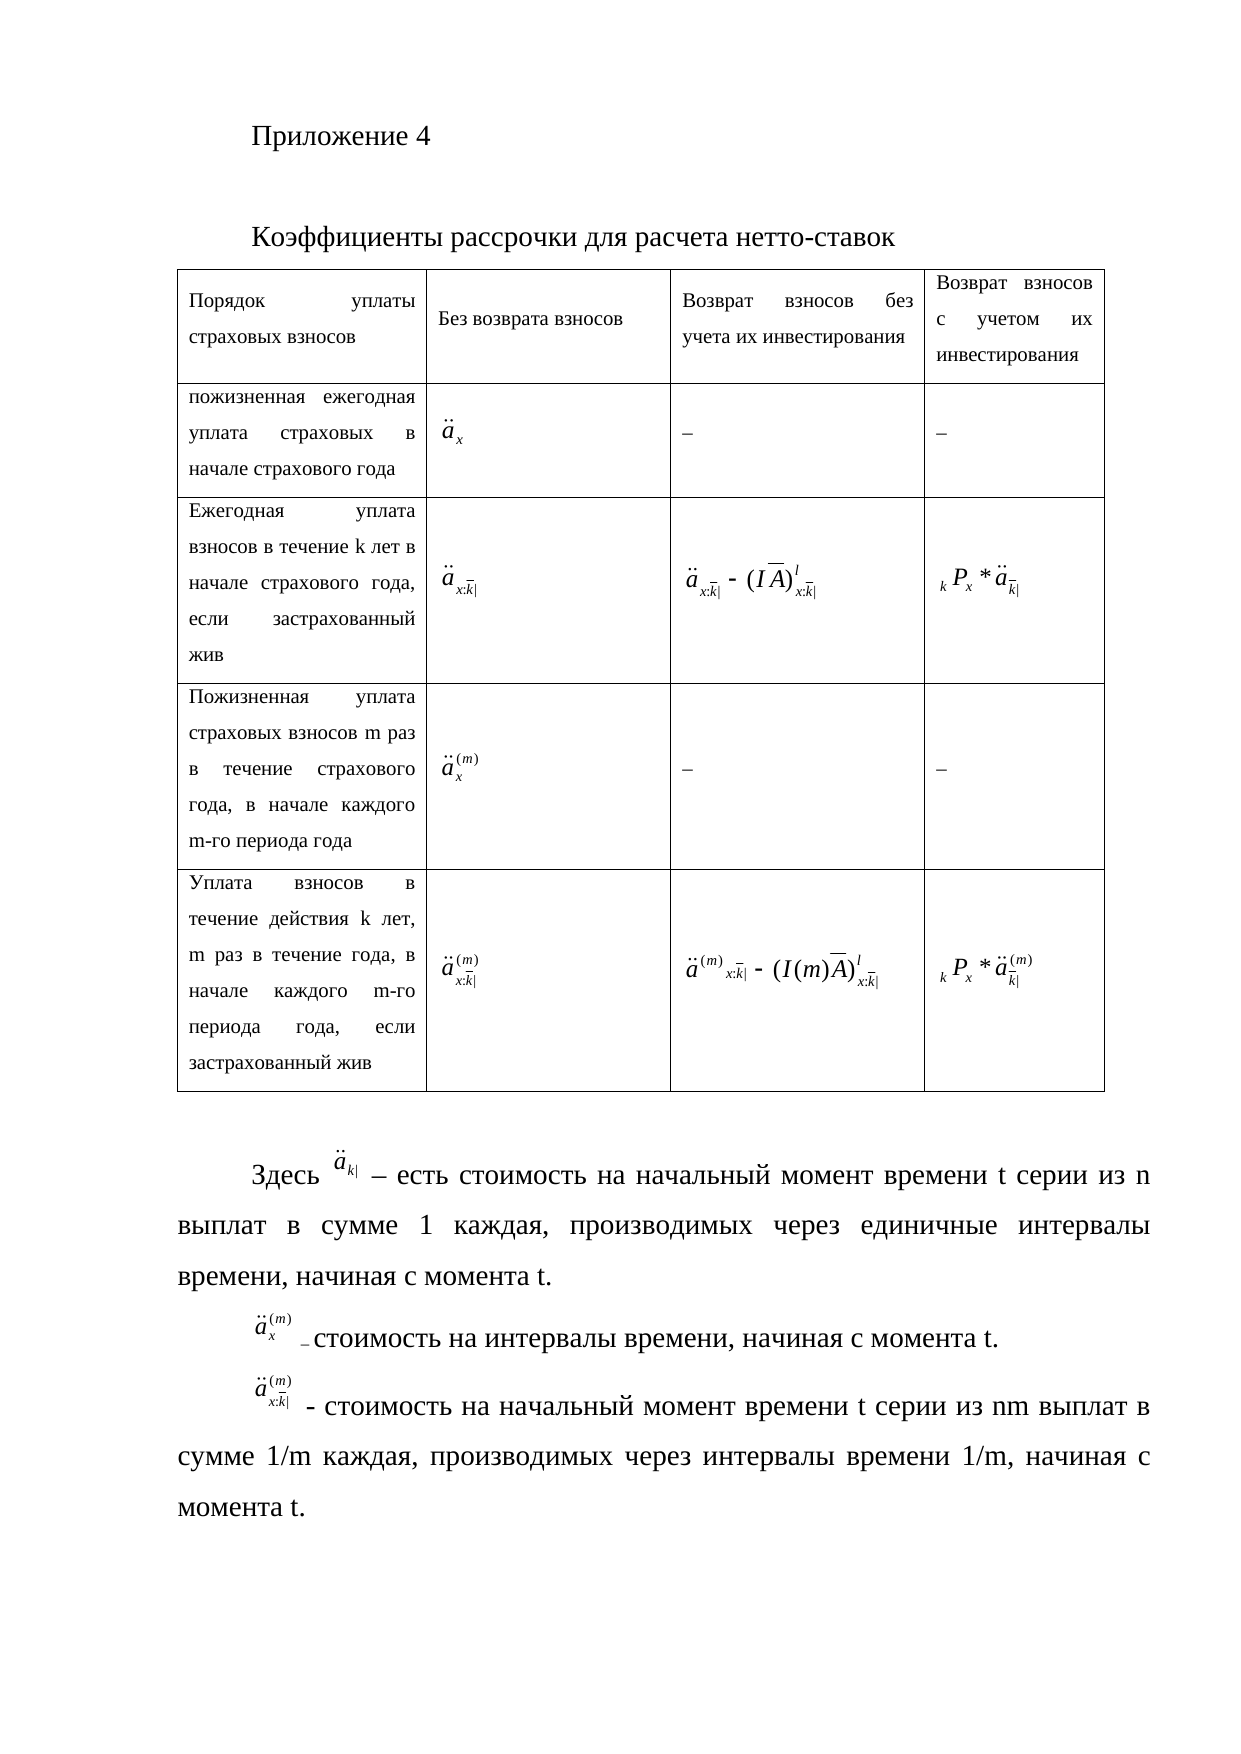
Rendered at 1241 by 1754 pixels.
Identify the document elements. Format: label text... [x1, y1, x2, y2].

text – стоимость на интервалы времени, начиная с момента t. [177, 1308, 1152, 1353]
table_cell [427, 870, 670, 1091]
text Коэффициенты рассрочки для расчета нетто-ставок [177, 219, 1152, 252]
table_cell – [925, 384, 1104, 497]
table_cell [427, 684, 670, 869]
table_cell Ежегодная уплата взносов в течение k лет в начале страхового года, если застрахованный жив [178, 498, 426, 683]
table_header Возврат взносов без учета их инвестирования [671, 270, 924, 383]
table_cell пожизненная ежегодная уплата страховых в начале страхового года [178, 384, 426, 497]
table_cell – [671, 384, 924, 497]
table_cell – [671, 684, 924, 869]
table_cell [925, 498, 1104, 683]
table_cell Пожизненная уплата страховых взносов m раз в течение страхового года, в начале каждого m-го периода года [178, 684, 426, 869]
table_cell – [925, 684, 1104, 869]
text Здесь – есть стоимость на начальный момент времени t серии из n выплат в сумме 1 каждая, производимых через единичные интервалы времени, начиная с момента t. [177, 1142, 1152, 1291]
text Приложение 4 [177, 118, 1152, 152]
text - стоимость на начальный момент времени t серии из nm выплат в сумме 1/m каждая, производимых через интервалы времени 1/m, начиная с момента t. [177, 1370, 1152, 1522]
table_cell [671, 498, 924, 683]
table_cell [427, 498, 670, 683]
table_cell [925, 870, 1104, 1091]
table_header Порядок уплаты страховых взносов [178, 270, 426, 383]
table_cell [671, 870, 924, 1091]
table_cell Уплата взносов в течение действия k лет, m раз в течение года, в начале каждого m-го периода года, если застрахованный жив [178, 870, 426, 1091]
table_cell [427, 384, 670, 497]
table_header Без возврата взносов [427, 270, 670, 383]
table_header Возврат взносов с учетом их инвестирования [925, 270, 1104, 383]
